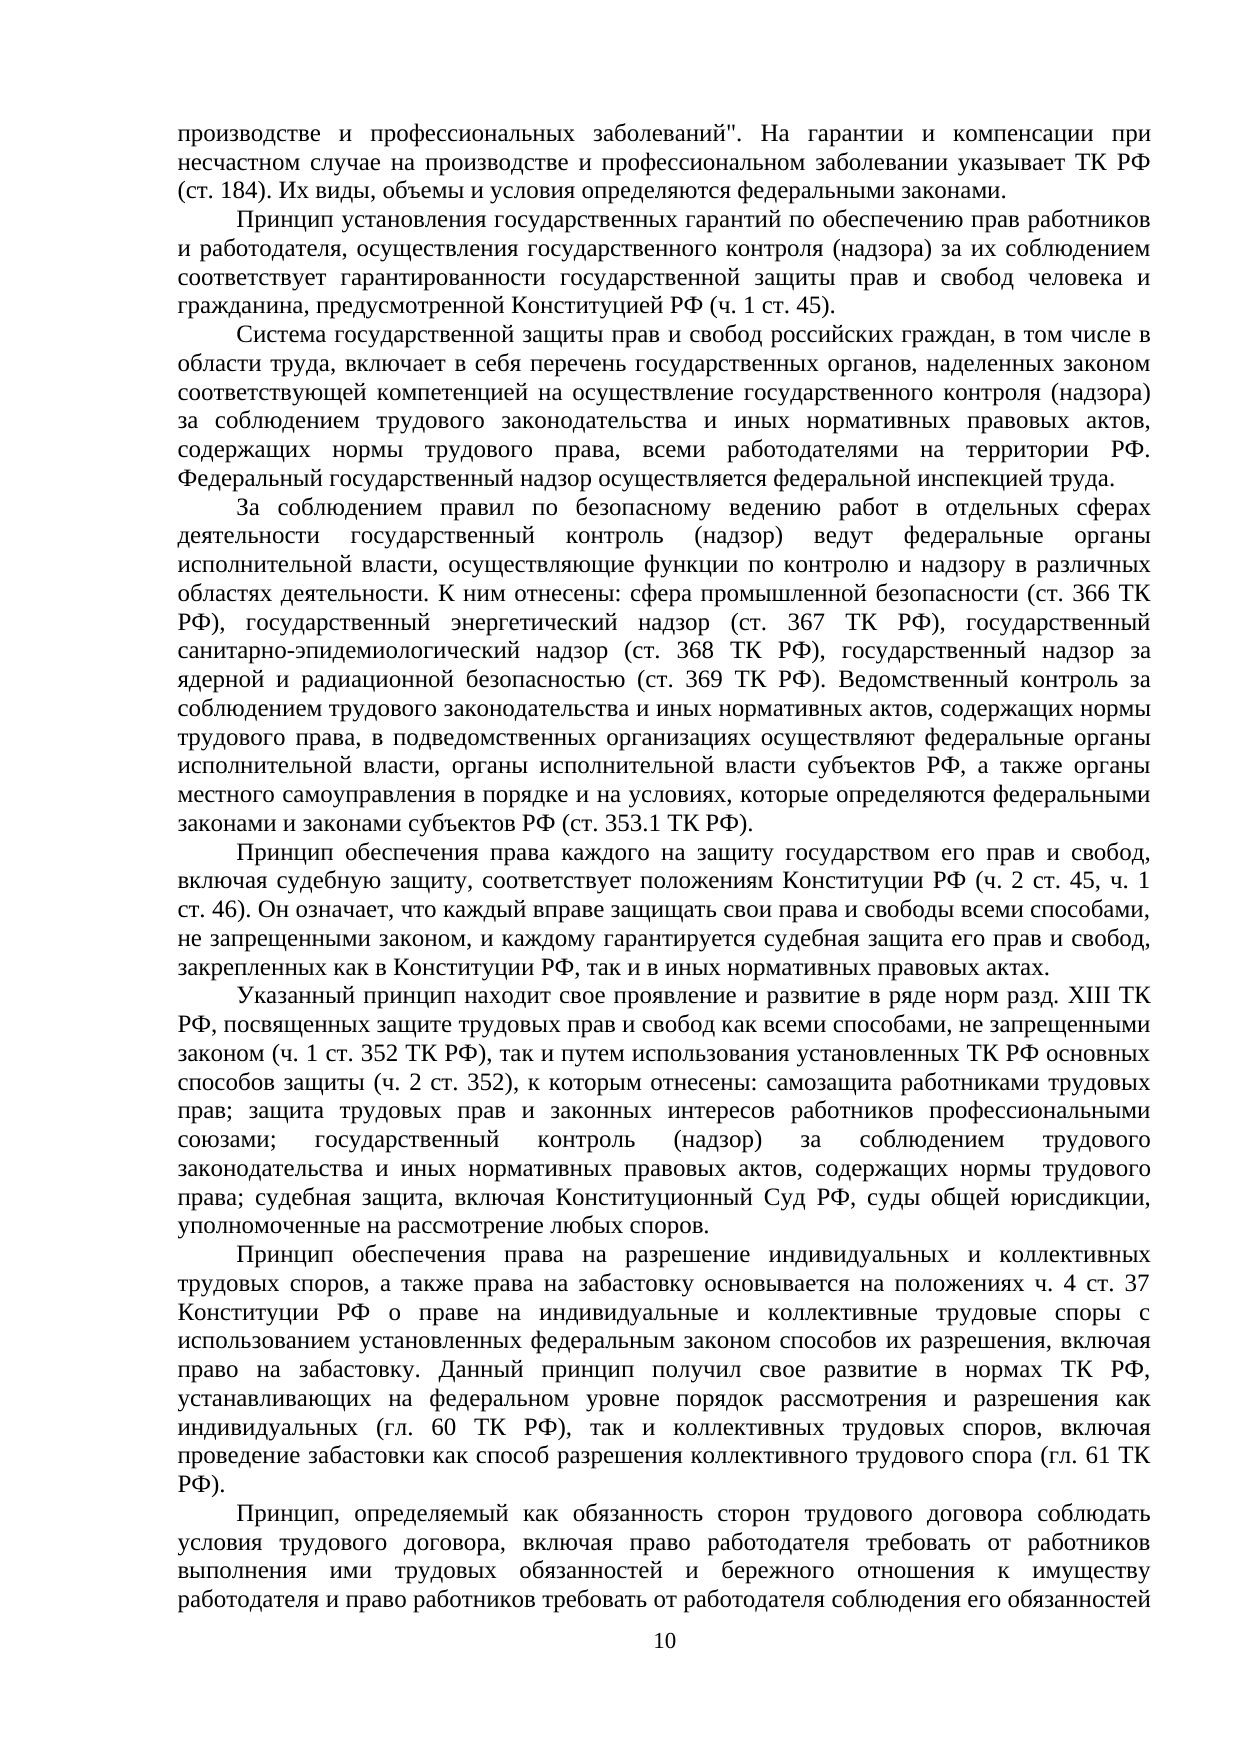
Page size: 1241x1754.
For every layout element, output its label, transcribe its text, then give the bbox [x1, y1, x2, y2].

text Принцип обеспечения права каждого на защиту государством его прав и свобод, включая судебную защиту, соответствует положениям Конституции РФ (ч. 2 ст. 45, ч. 1 ст. 46). Он означает, что каждый вправе защищать свои права и свободы всеми способами, не запрещенными законом, и каждому гарантируется судебная защита его прав и свобод, закрепленных как в Конституции РФ, так и в иных нормативных правовых актах. [177, 837, 1152, 981]
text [177, 118, 1152, 204]
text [177, 1498, 1152, 1613]
text Указанный принцип находит свое проявление и развитие в ряде норм разд. XIII ТК РФ, посвященных защите трудовых прав и свобод как всеми способами, не запрещенными законом (ч. 1 ст. 352 ТК РФ), так и путем использования установленных ТК РФ основных способов защиты (ч. 2 ст. 352), к которым отнесены: самозащита работниками трудовых прав; защита трудовых прав и законных интересов работников профессиональными союзами; государственный контроль (надзор) за соблюдением трудового законодательства и иных нормативных правовых актов, содержащих нормы трудового права; судебная защита, включая Конституционный Суд РФ, суды общей юрисдикции, уполномоченные на рассмотрение любых споров. [177, 981, 1152, 1239]
text За соблюдением правил по безопасному ведению работ в отдельных сферах деятельности государственный контроль (надзор) ведут федеральные органы исполнительной власти, осуществляющие функции по контролю и надзору в различных областях деятельности. К ним отнесены: сфера промышленной безопасности (ст. 366 ТК РФ), государственный энергетический надзор (ст. 367 ТК РФ), государственный санитарно-эпидемиологический надзор (ст. 368 ТК РФ), государственный надзор за ядерной и радиационной безопасностью (ст. 369 ТК РФ). Ведомственный контроль за соблюдением трудового законодательства и иных нормативных актов, содержащих нормы трудового права, в подведомственных организациях осуществляют федеральные органы исполнительной власти, органы исполнительной власти субъектов РФ, а также органы местного самоуправления в порядке и на условиях, которые определяются федеральными законами и законами субъектов РФ (ст. 353.1 ТК РФ). [177, 492, 1152, 837]
text Принцип обеспечения права на разрешение индивидуальных и коллективных трудовых споров, а также права на забастовку основывается на положениях ч. 4 ст. 37 Конституции РФ о праве на индивидуальные и коллективные трудовые споры с использованием установленных федеральным законом способов их разрешения, включая право на забастовку. Данный принцип получил свое развитие в нормах ТК РФ, устанавливающих на федеральном уровне порядок рассмотрения и разрешения как индивидуальных (гл. 60 ТК РФ), так и коллективных трудовых споров, включая проведение забастовки как способ разрешения коллективного трудового спора (гл. 61 ТК РФ). [177, 1239, 1152, 1498]
text Система государственной защиты прав и свобод российских граждан, в том числе в области труда, включает в себя перечень государственных органов, наделенных законом соответствующей компетенцией на осуществление государственного контроля (надзора) за соблюдением трудового законодательства и иных нормативных правовых актов, содержащих нормы трудового права, всеми работодателями на территории РФ. Федеральный государственный надзор осуществляется федеральной инспекцией труда. [177, 319, 1152, 492]
text Принцип установления государственных гарантий по обеспечению прав работников и работодателя, осуществления государственного контроля (надзора) за их соблюдением соответствует гарантированности государственной защиты прав и свобод человека и гражданина, предусмотренной Конституцией РФ (ч. 1 ст. 45). [177, 204, 1152, 319]
